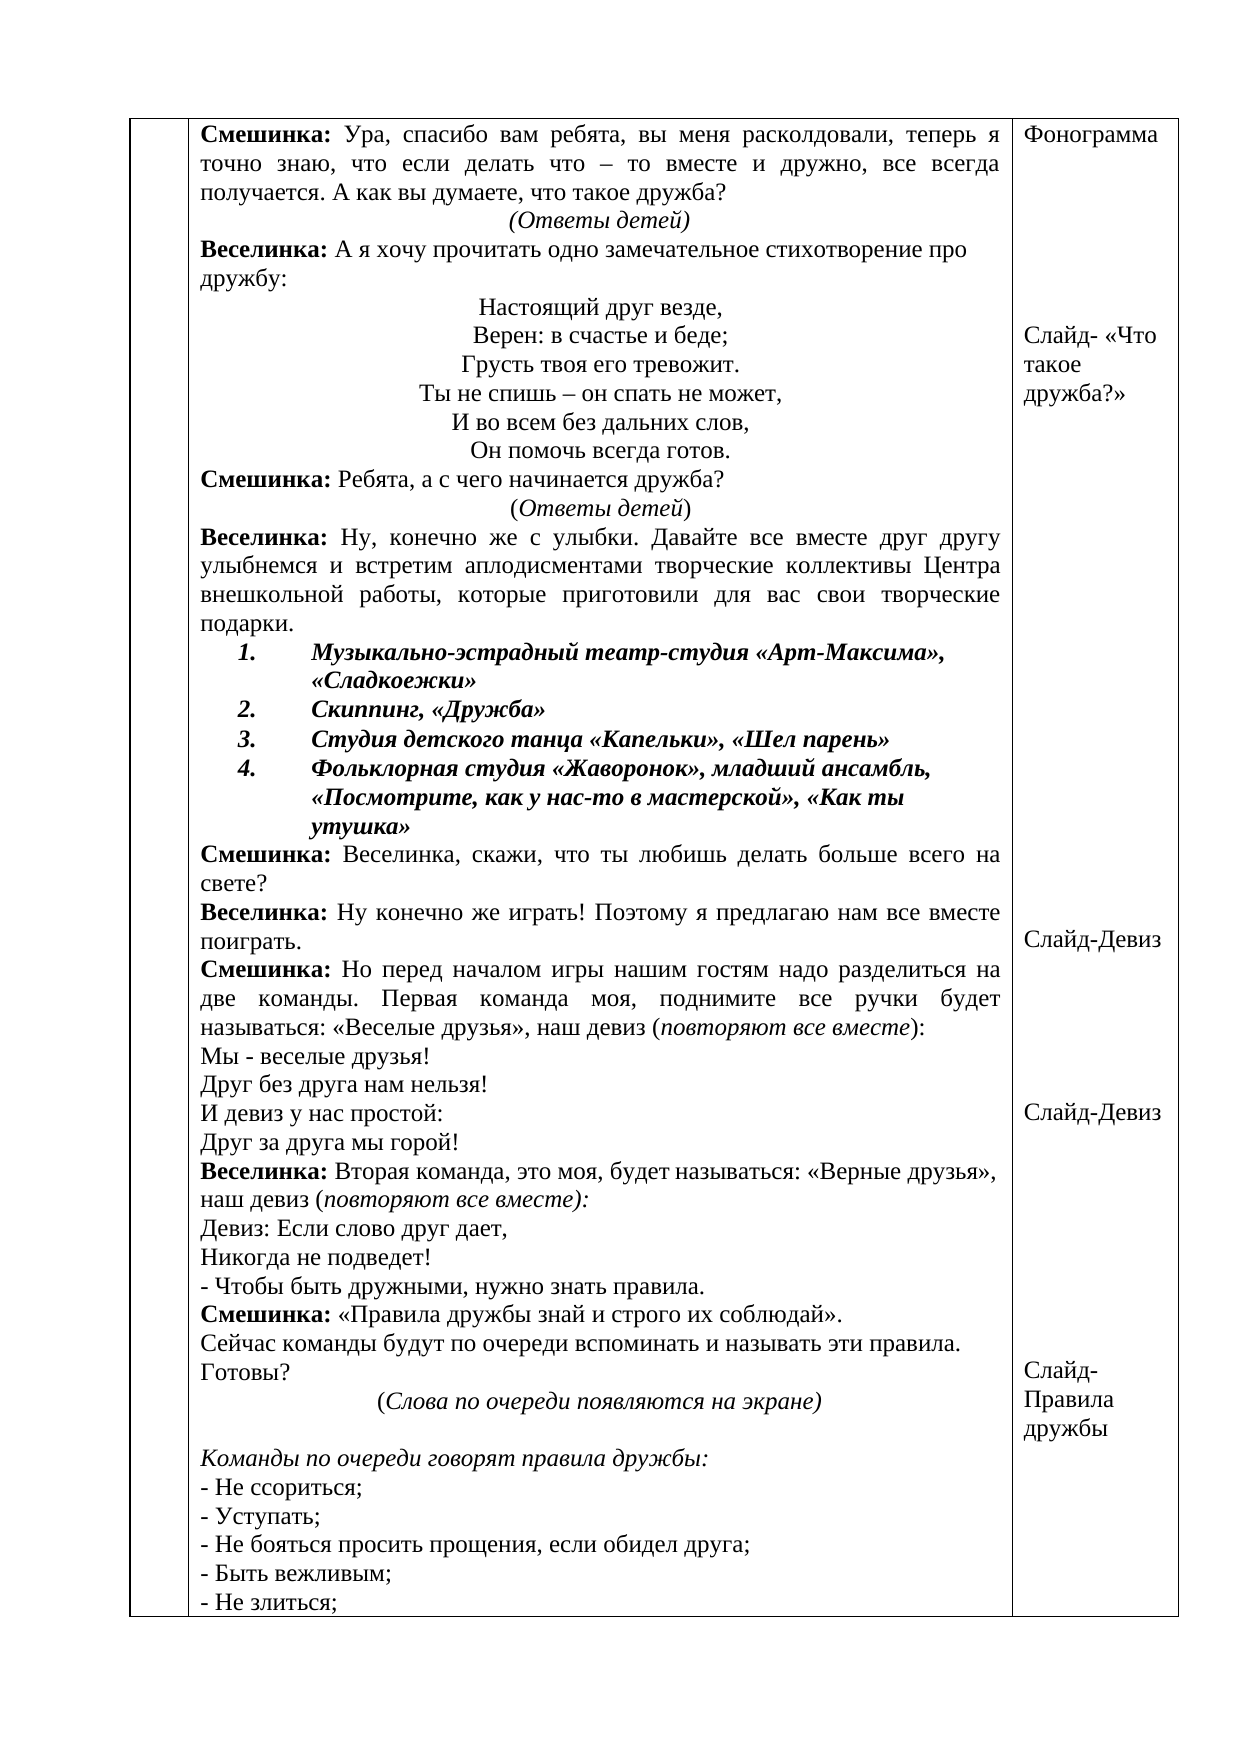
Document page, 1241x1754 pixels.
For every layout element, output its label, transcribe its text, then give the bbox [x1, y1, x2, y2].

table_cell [1013, 119, 1178, 1616]
table_cell 1 [131, 119, 188, 1616]
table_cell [189, 119, 1012, 1616]
